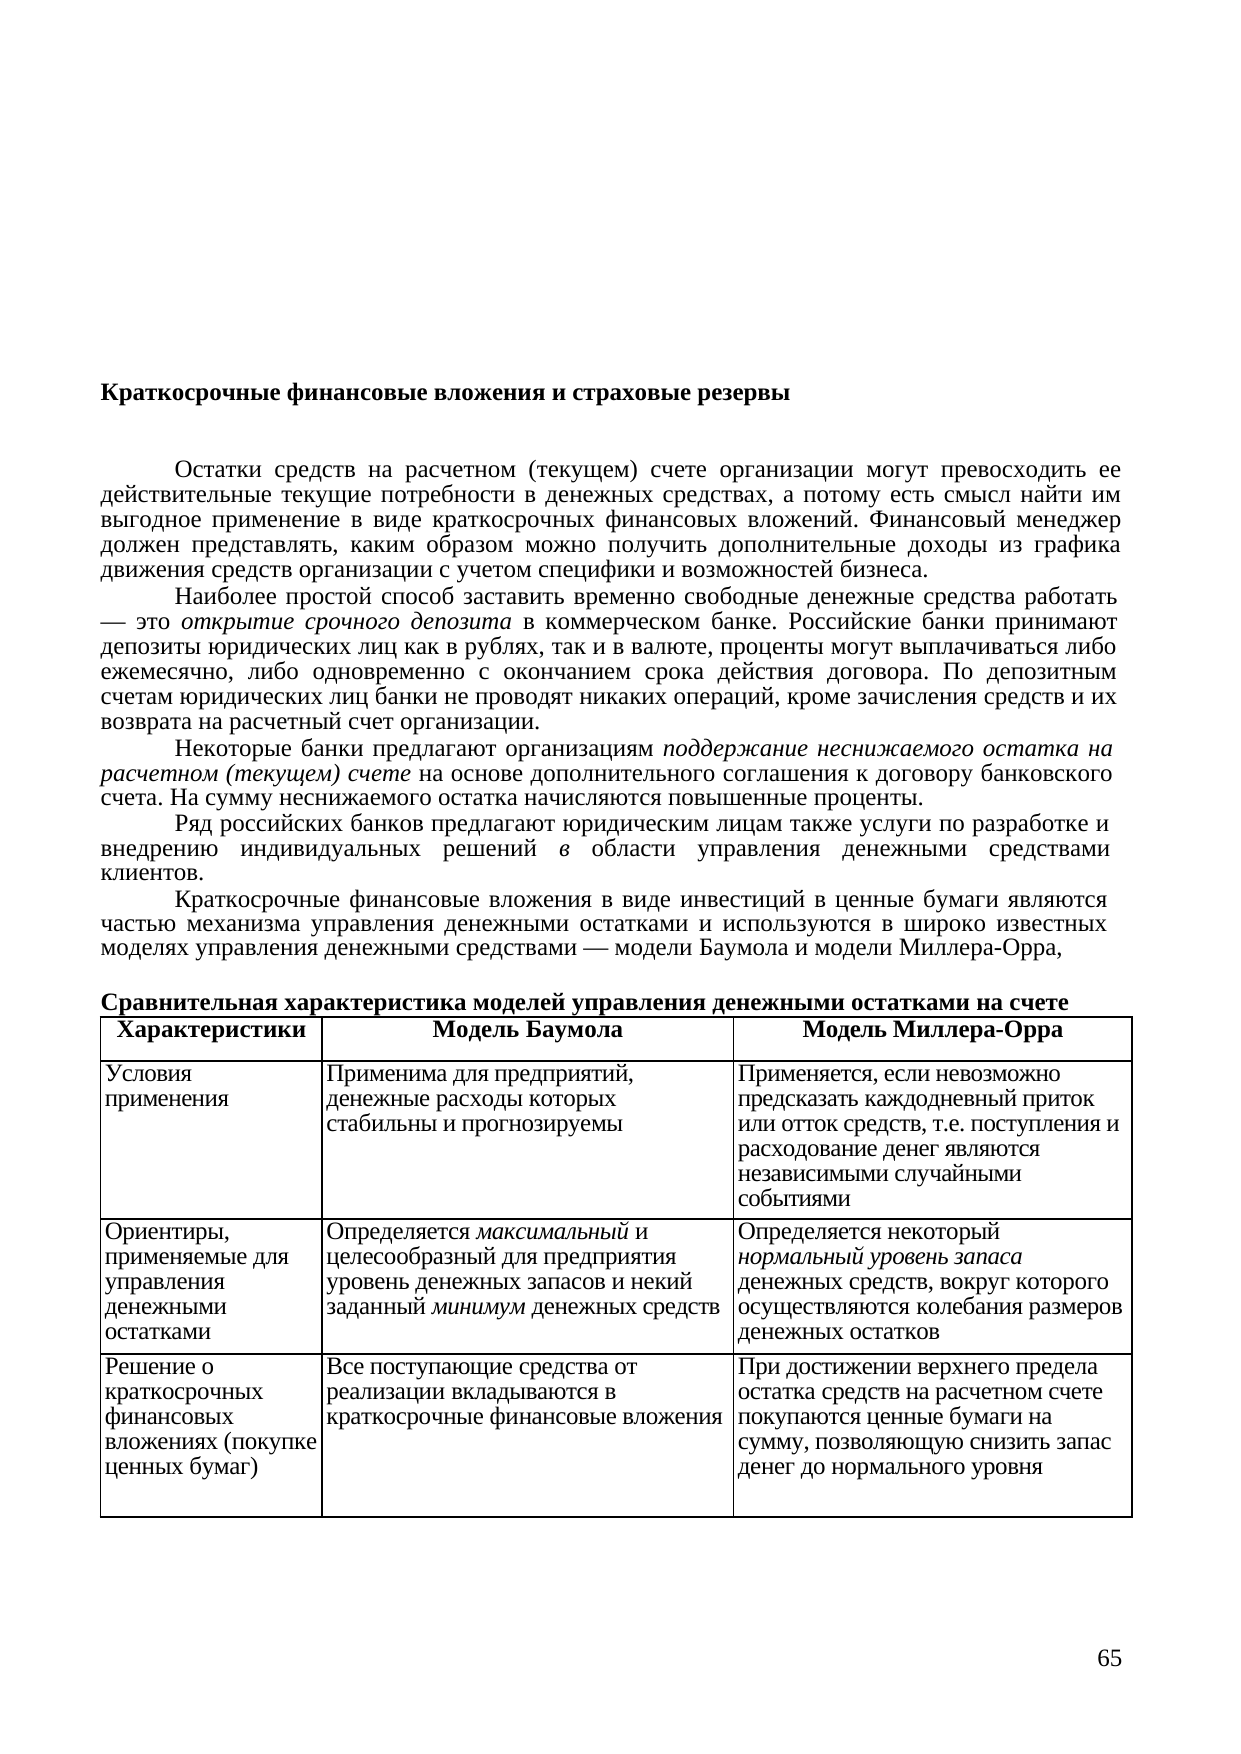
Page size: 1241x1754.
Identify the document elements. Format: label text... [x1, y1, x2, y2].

table_cell Все поступающие средства от реализации вкладываются в краткосрочные финансовые вложения [323, 1355, 733, 1516]
table_cell Применима для предприятий, денежные расходы которых стабильны и прогнозируемы [323, 1062, 733, 1218]
text Наиболее простой способ заставить временно свободные денежные средства работать — это открытие срочного депозита в коммерческом банке. Российские банки принимают депозиты юридических лиц как в рублях, так и в валюте, проценты могут выплачиваться либо ежемесячно, либо одновременно с окончанием срока действия договора. По депозитным счетам юридических лиц банки не проводят никаких операций, кроме зачисления средств и их возврата на расчетный счет организации. [100, 584, 1118, 734]
text Сравнительная характеристика моделей управления денежными остатками на счете [100, 987, 1122, 1016]
text Краткосрочные финансовые вложения в виде инвестиций в ценные бумаги являются частью механизма управления денежными остатками и используются в широко известных моделях управления денежными средствами — модели Баумола и модели Миллера-Орра, [100, 888, 1108, 960]
table_cell При достижении верхнего предела остатка средств на расчетном счете покупаются ценные бумаги на сумму, позволяющую снизить запас денег до нормального уровня [734, 1355, 1131, 1516]
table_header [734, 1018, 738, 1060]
table_cell Условия применения [101, 1062, 321, 1218]
text Остатки средств на расчетном (текущем) счете организации могут превосходить ее действительные текущие потребности в денежных средствах, а потому есть смысл найти им выгодное применение в виде краткосрочных финансовых вложений. Финансовый менеджер должен представлять, каким образом можно получить дополнительные доходы из графика движения средств организации с учетом специфики и возможностей бизнеса. [100, 458, 1122, 583]
text Краткосрочные финансовые вложения и страховые резервы [100, 377, 1122, 406]
table_cell Определяется максимальный и целесообразный для предприятия уровень денежных запасов и некий заданный минимум денежных средств [323, 1220, 733, 1353]
text Ряд российских банков предлагают юридическим лицам также услуги по разработке и внедрению индивидуальных решений в области управления денежными средствами клиентов. [100, 812, 1111, 885]
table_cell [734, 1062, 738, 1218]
text Некоторые банки предлагают организациям поддержание неснижаемого остатка на расчетном (текущем) счете на основе дополнительного соглашения к договору банковского счета. На сумму неснижаемого остатка начисляются повышенные проценты. [100, 737, 1113, 811]
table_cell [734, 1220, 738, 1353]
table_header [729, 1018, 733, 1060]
table_cell Решение о краткосрочных финансовых вложениях (покупке ценных бумаг) [101, 1355, 321, 1516]
